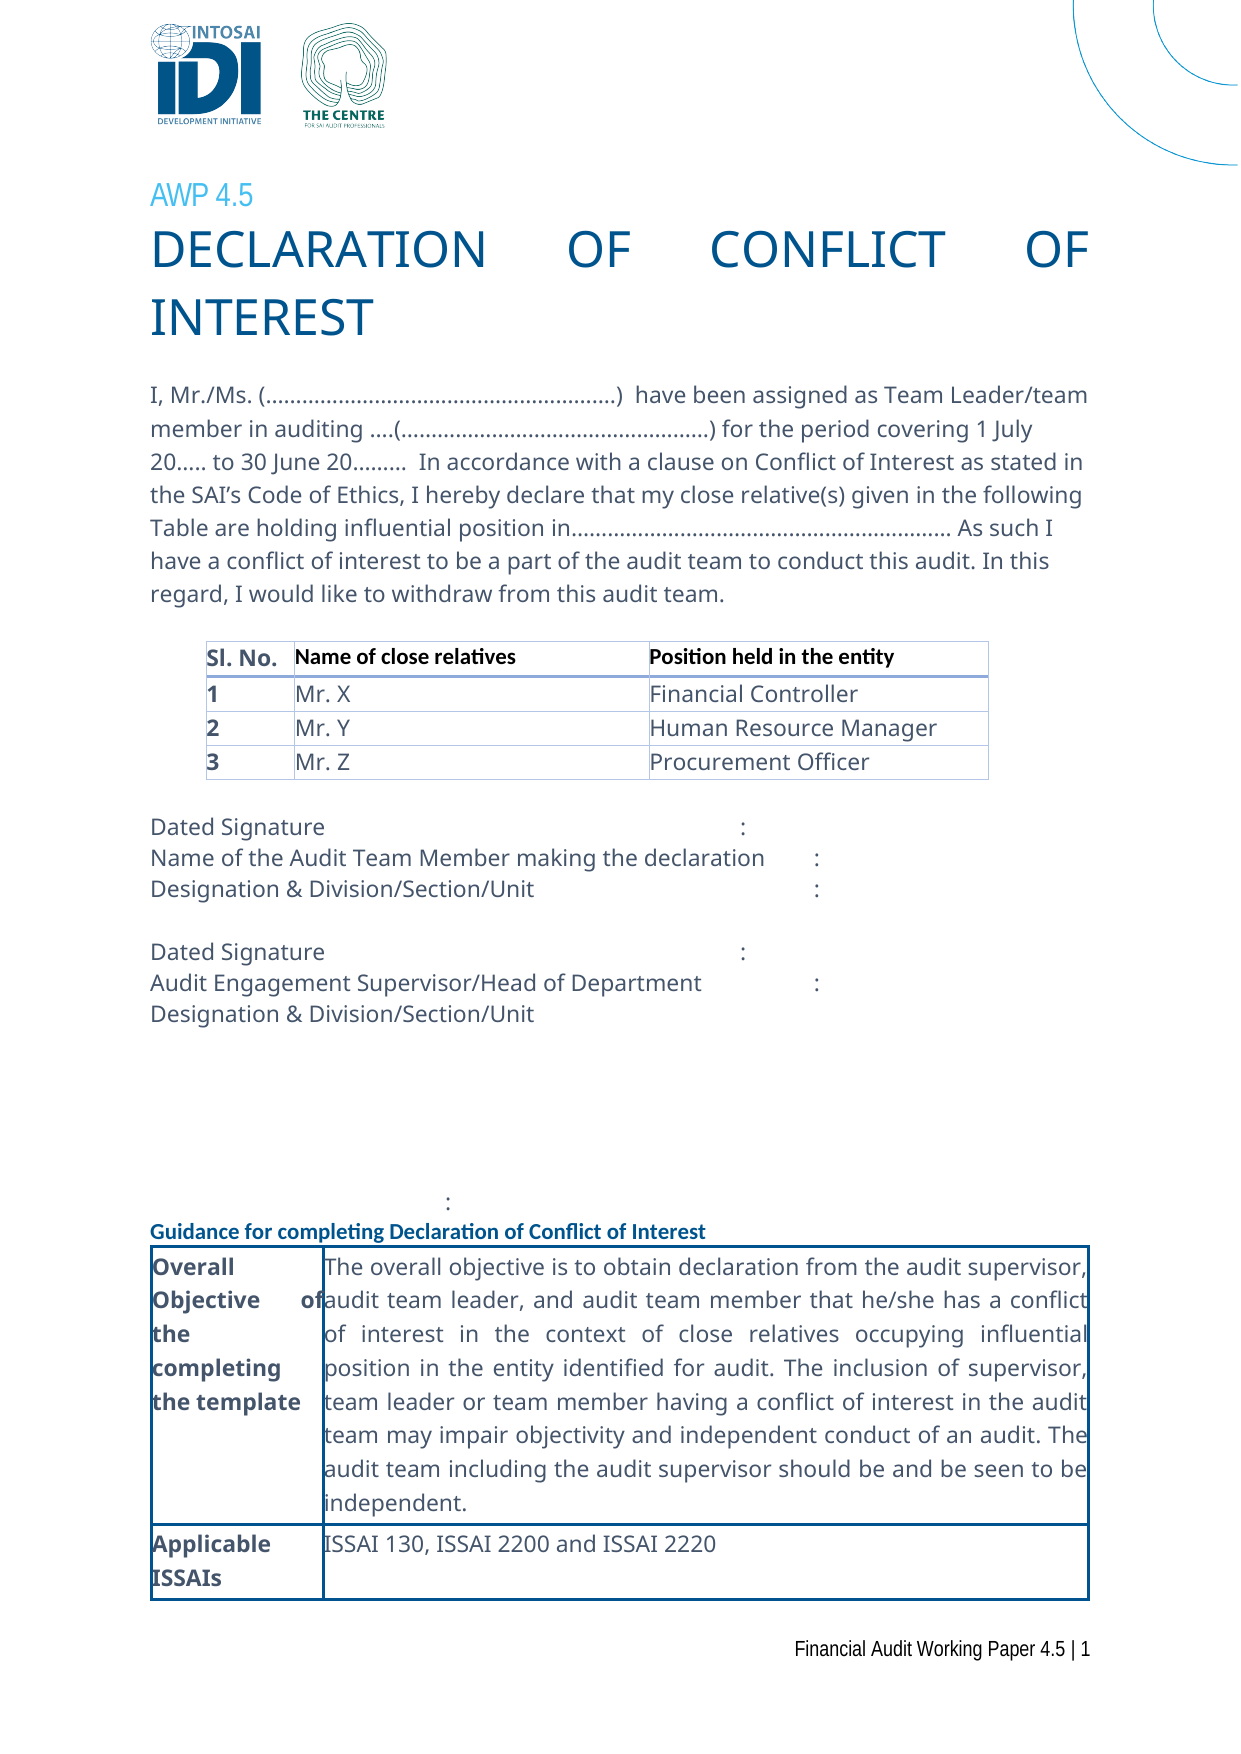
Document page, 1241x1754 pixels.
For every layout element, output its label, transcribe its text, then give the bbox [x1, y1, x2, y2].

text : [150, 1186, 1090, 1217]
table_cell Procurement Officer [650, 746, 988, 778]
table_cell Mr. Y [295, 712, 649, 745]
text Dated Signature : [150, 811, 1090, 842]
text awp 4.5 [150, 175, 1090, 213]
table_cell ISSAI 130, ISSAI 2200 and ISSAI 2220 [325, 1526, 1087, 1598]
text Designation & Division/Section/Unit : [150, 873, 1090, 904]
picture [150, 18, 394, 133]
text Name of the Audit Team Member making the declaration : [150, 842, 1090, 873]
table_header Position held in the entity [650, 642, 988, 675]
text I, Mr./Ms. (………………………………………………….) have been assigned as Team Leader/team member in auditing ….(……………………………………………) for the period covering 1 July 20….. to 30 June 20……… In accordance with a clause on Conflict of Interest as stated in the SAI’s Code of Ethics, I hereby declare that my close relative(s) given in the following Table are holding influential position in……………………………………………………… As such I have a conflict of interest to be a part of the audit team to conduct this audit. In this regard, I would like to withdraw from this audit team. [150, 379, 1090, 609]
table_header Name of close relatives [295, 642, 649, 675]
table_cell Applicable ISSAIs [153, 1526, 322, 1598]
text Dated Signature : [150, 936, 1090, 967]
table_cell Mr. X [295, 678, 649, 711]
table_cell 2 [207, 712, 294, 745]
table_cell Human Resource Manager [650, 712, 988, 745]
text Guidance for completing Declaration of Conflict of Interest [150, 1217, 1090, 1245]
table_header Sl. No. [207, 642, 294, 675]
table_cell 3 [207, 746, 294, 778]
table_header The overall objective is to obtain declaration from the audit supervisor, audit team leader, and audit team member that he/she has a conflict of interest in the context of close relatives occupying influential position in the entity identified for audit. The inclusion of supervisor, team leader or team member having a conflict of interest in the audit team may impair objectivity and independent conduct of an audit. The audit team including the audit supervisor should be and be seen to be independent. [325, 1248, 1087, 1523]
text Designation & Division/Section/Unit [150, 998, 1090, 1029]
picture [1066, 0, 1238, 185]
table_cell Financial Controller [650, 678, 988, 711]
text Audit Engagement Supervisor/Head of Department : [150, 967, 1090, 998]
table_cell 1 [207, 678, 294, 711]
table_cell Mr. Z [295, 746, 649, 778]
table_header Overall Objective of the completing the template [153, 1248, 322, 1523]
text Declaration of Conflict of Interest [150, 213, 1090, 350]
